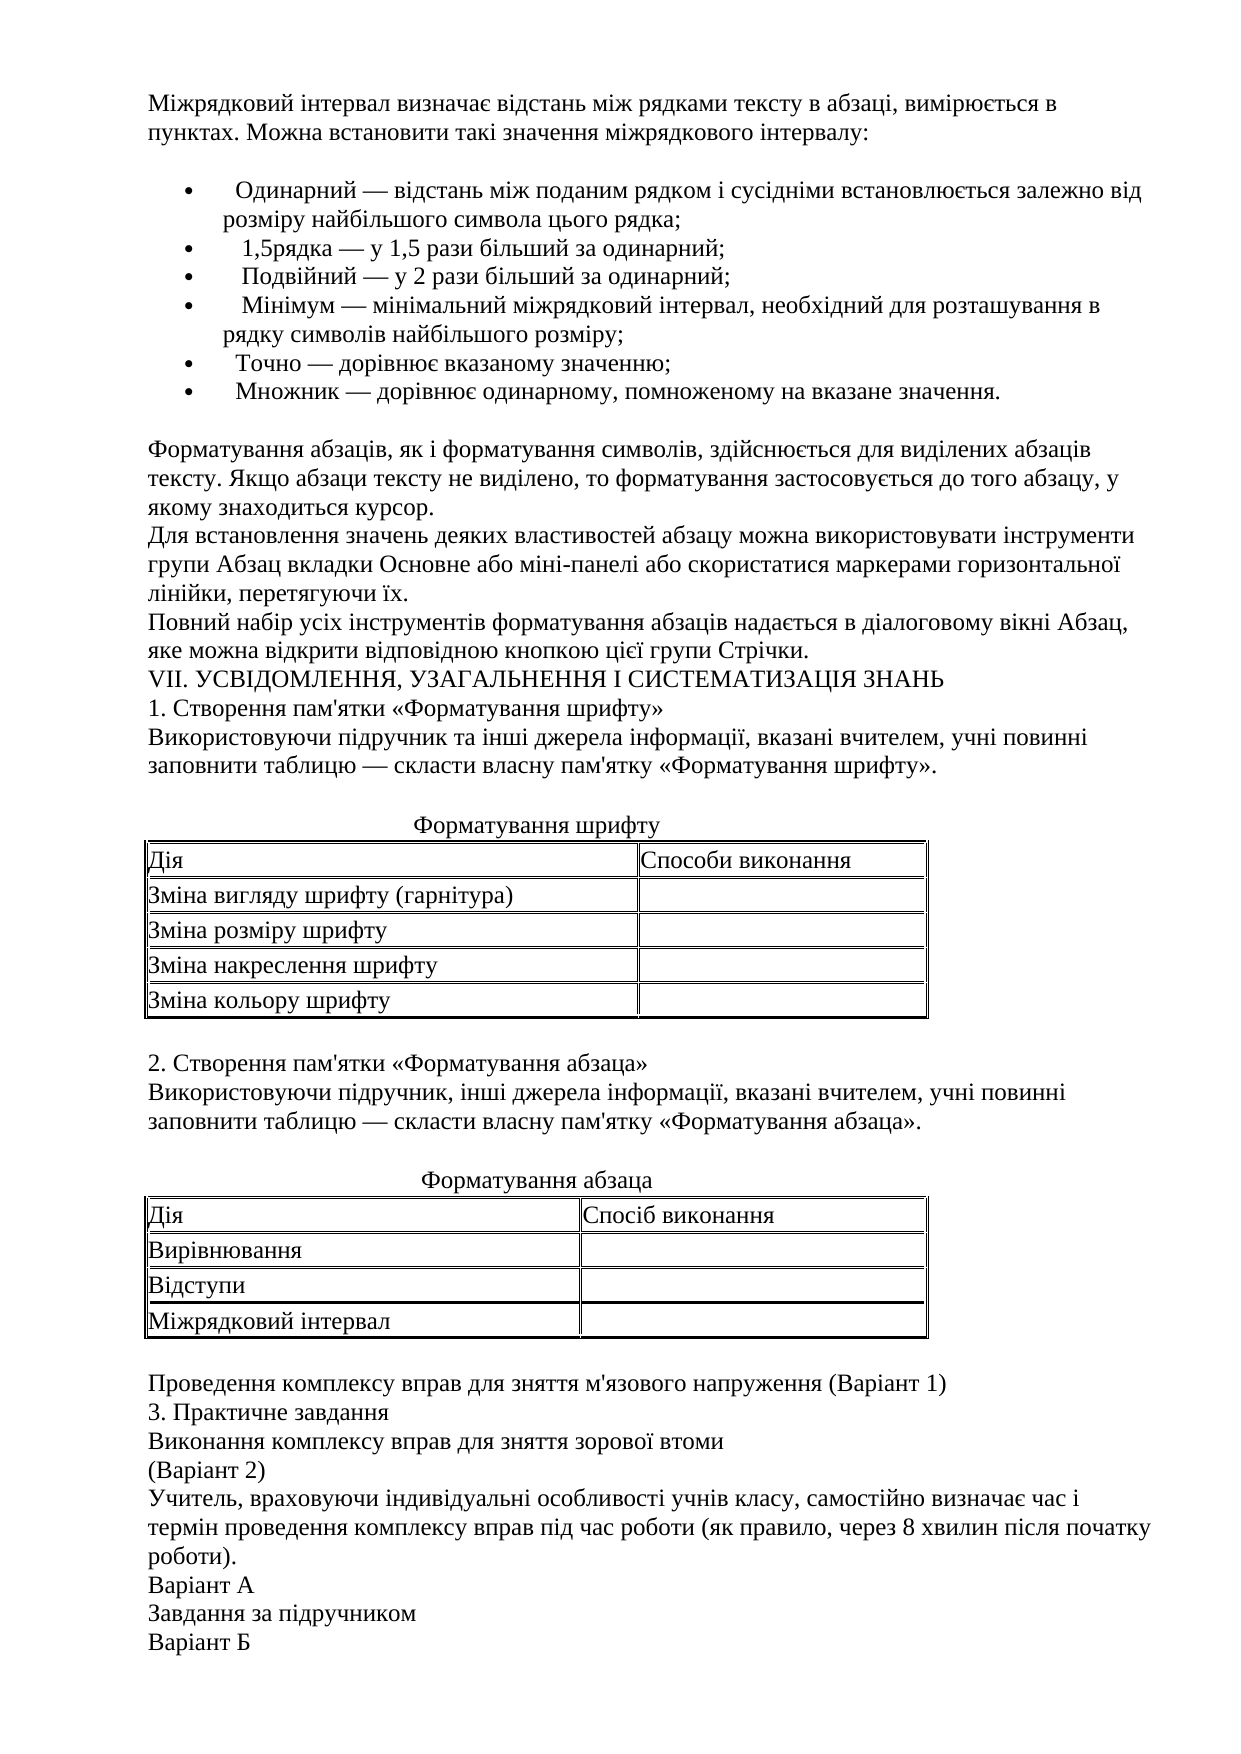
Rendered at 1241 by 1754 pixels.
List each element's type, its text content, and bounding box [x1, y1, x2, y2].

table_cell [639, 946, 927, 981]
table_cell [581, 1266, 927, 1301]
table_cell Зміна кольору шрифту [146, 981, 638, 1016]
table_cell [639, 911, 927, 946]
list Одинарний — відстань між поданим рядком і сусідніми встановлюється залежно від розміру найбільшого символа цього рядка; [185, 175, 1152, 233]
table_cell Відступи [146, 1266, 581, 1301]
table_cell Дія [146, 840, 637, 876]
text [148, 1368, 1152, 1656]
table_header Форматування абзаца [146, 1164, 927, 1196]
table_header Форматування шрифту [146, 809, 927, 840]
text Форматування абзаців, як і форматування символів, здійснюється для виділених абзаців тексту. Якщо абзаци тексту не виділено, то форматування застосовується до того абзацу, у якому знаходиться курсор. Для встановлення значень деяких властивостей абзацу можна використовувати інструменти групи Абзац вкладки Основне або міні-панелі або скористатися маркерами горизонтальної лінійки, перетягуючи їх. Повний набір усіх інструментів форматування абзаців надається в діалоговому вікні Абзац, яке можна відкрити відповідною кнопкою цієї групи Стрічки. VII. УСВІДОМЛЕННЯ, УЗАГАЛЬНЕННЯ І СИСТЕМАТИЗАЦІЯ ЗНАНЬ 1. Створення пам'ятки «Форматування шрифту» Використовуючи підручник та інші джерела інформації, вказані вчителем, учні повинні заповнити таблицю — скласти власну пам'ятку «Форматування шрифту». [148, 434, 1152, 779]
table_cell [639, 981, 927, 1016]
table_cell Зміна вигляду шрифту (гарнітура) [146, 876, 638, 911]
list Мінімум — мінімальний міжрядковий інтервал, необхідний для розташування в рядку символів найбільшого розміру; [185, 290, 1152, 348]
table_cell Зміна накреслення шрифту [146, 946, 638, 981]
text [148, 88, 1152, 146]
table_cell Спосіб виконання [581, 1196, 927, 1231]
table_cell Вирівнювання [146, 1231, 581, 1266]
table_cell [581, 1301, 926, 1336]
list Подвійний — у 2 рази більший за одинарний; [185, 261, 1152, 290]
list Множник — дорівнює одинарному, помноженому на вказане значення. [185, 376, 1152, 405]
text 2. Створення пам'ятки «Форматування абзаца» Використовуючи підручник, інші джерела інформації, вказані вчителем, учні повинні заповнити таблицю — скласти власну пам'ятку «Форматування абзаца». [148, 1048, 1152, 1134]
list Точно — дорівнює вказаному значенню; [185, 348, 1152, 376]
table_cell [581, 1231, 927, 1266]
table_cell Дія [146, 1196, 581, 1231]
table_cell Зміна розміру шрифту [146, 911, 638, 946]
table_cell Способи виконання [640, 840, 927, 876]
table_cell Міжрядковий інтервал [148, 1301, 581, 1336]
table_cell [639, 876, 927, 911]
list 1,5рядка — у 1,5 рази більший за одинарний; [185, 233, 1152, 261]
